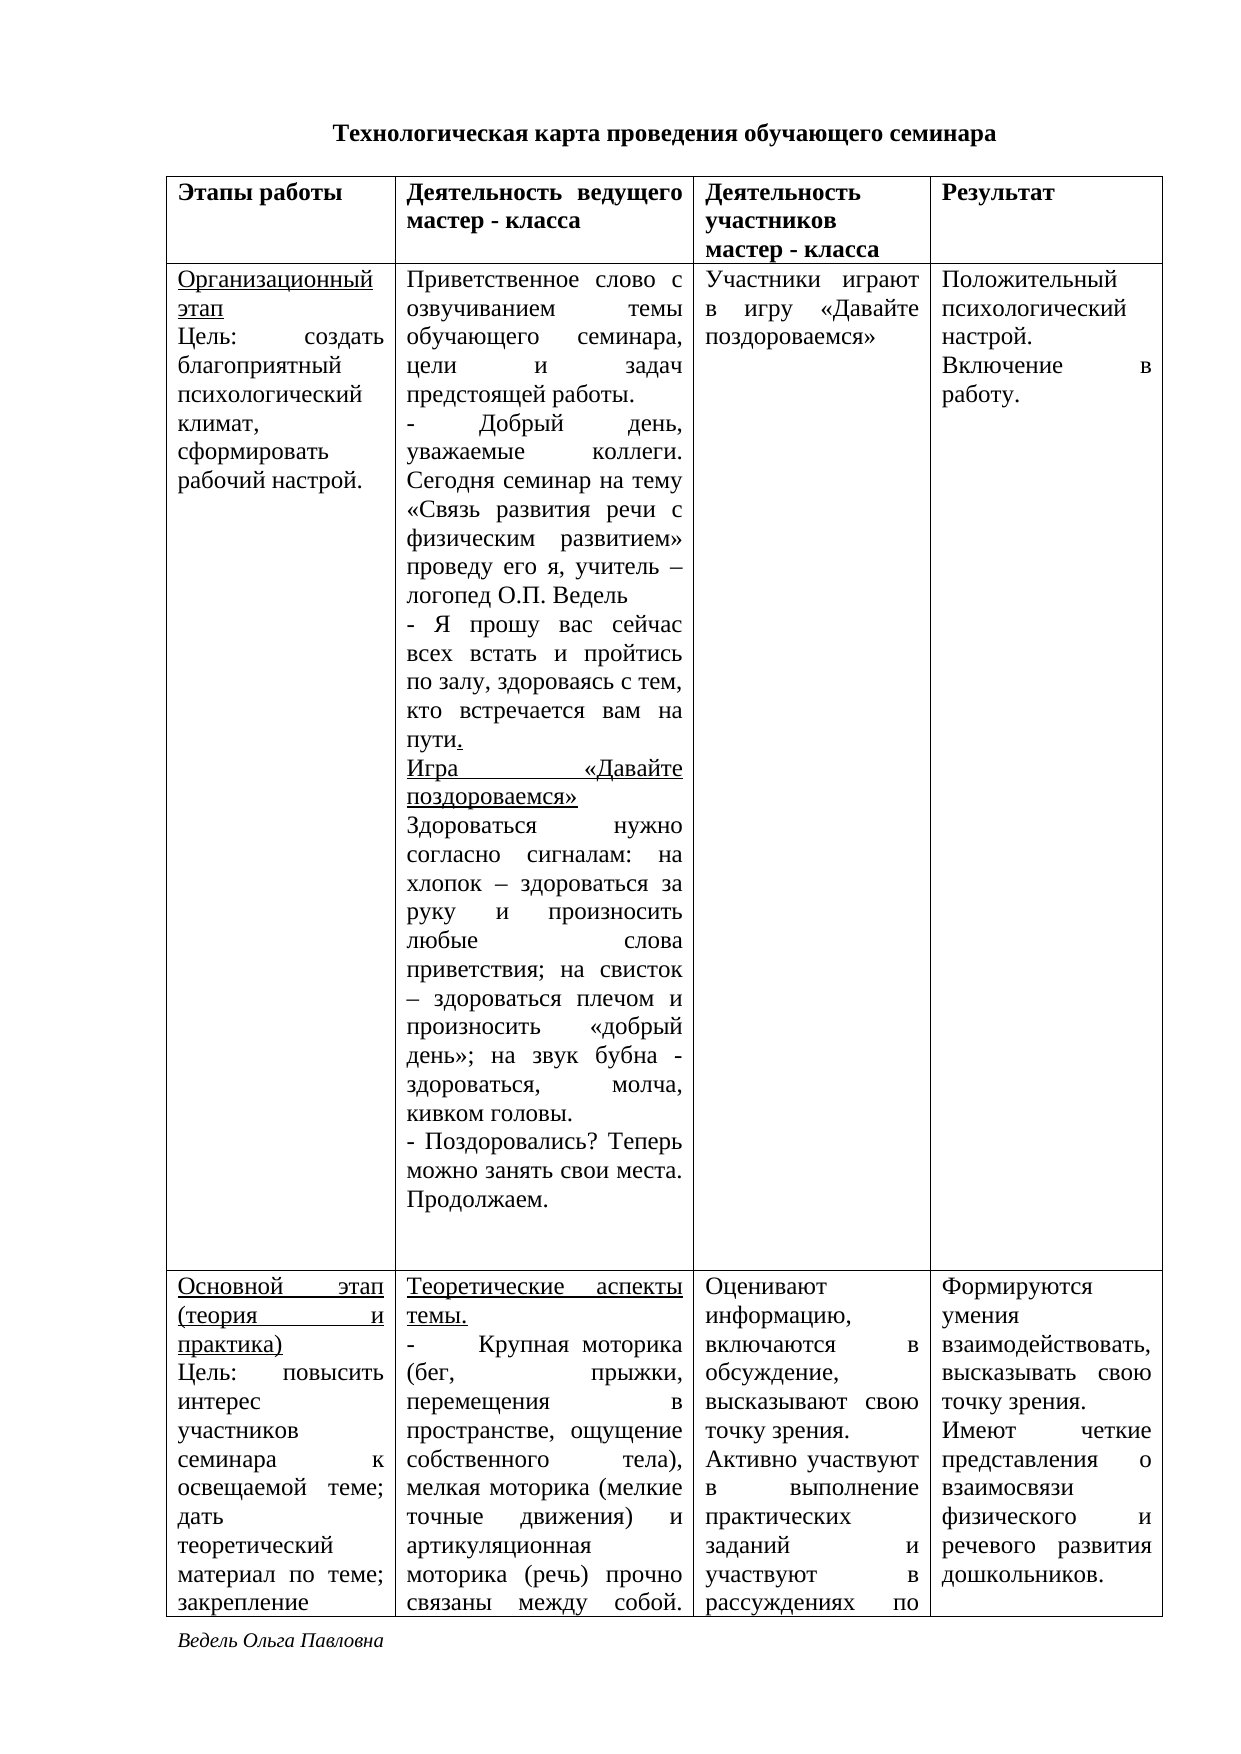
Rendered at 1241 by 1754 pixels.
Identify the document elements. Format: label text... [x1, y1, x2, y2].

text Технологическая карта проведения обучающего семинара [177, 118, 1152, 147]
table_header Этапы работы [167, 177, 395, 263]
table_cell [931, 1271, 1162, 1616]
table_cell Приветственное слово с озвучиванием темы обучающего семинара, цели и задач предстоящей работы. - Добрый день, уважаемые коллеги. Сегодня семинар на тему «Связь развития речи с физическим развитием» проведу его я, учитель – логопед О.П. Ведель - Я прошу вас сейчас всех встать и пройтись по залу, здороваясь с тем, кто встречается вам на пути. Игра «Давайте поздороваемся» Здороваться нужно согласно сигналам: на хлопок – здороваться за руку и произносить любые слова приветствия; на свисток – здороваться плечом и произносить «добрый день»; на звук бубна - здороваться, молча, кивком головы. - Поздоровались? Теперь можно занять свои места. Продолжаем. [396, 264, 693, 1270]
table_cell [167, 1271, 395, 1616]
table_header Деятельность участников мастер - класса [694, 177, 930, 263]
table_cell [694, 1271, 930, 1616]
table_cell Участники играют в игру «Давайте поздороваемся» [694, 264, 930, 1270]
table_cell Положительный психологический настрой. Включение в работу. [931, 264, 1162, 1270]
table_header Результат [931, 177, 1162, 263]
table_header Деятельность ведущего мастер - класса [396, 177, 693, 263]
table_cell Организационный этап Цель: создать благоприятный психологический климат, сформировать рабочий настрой. [167, 264, 395, 1270]
